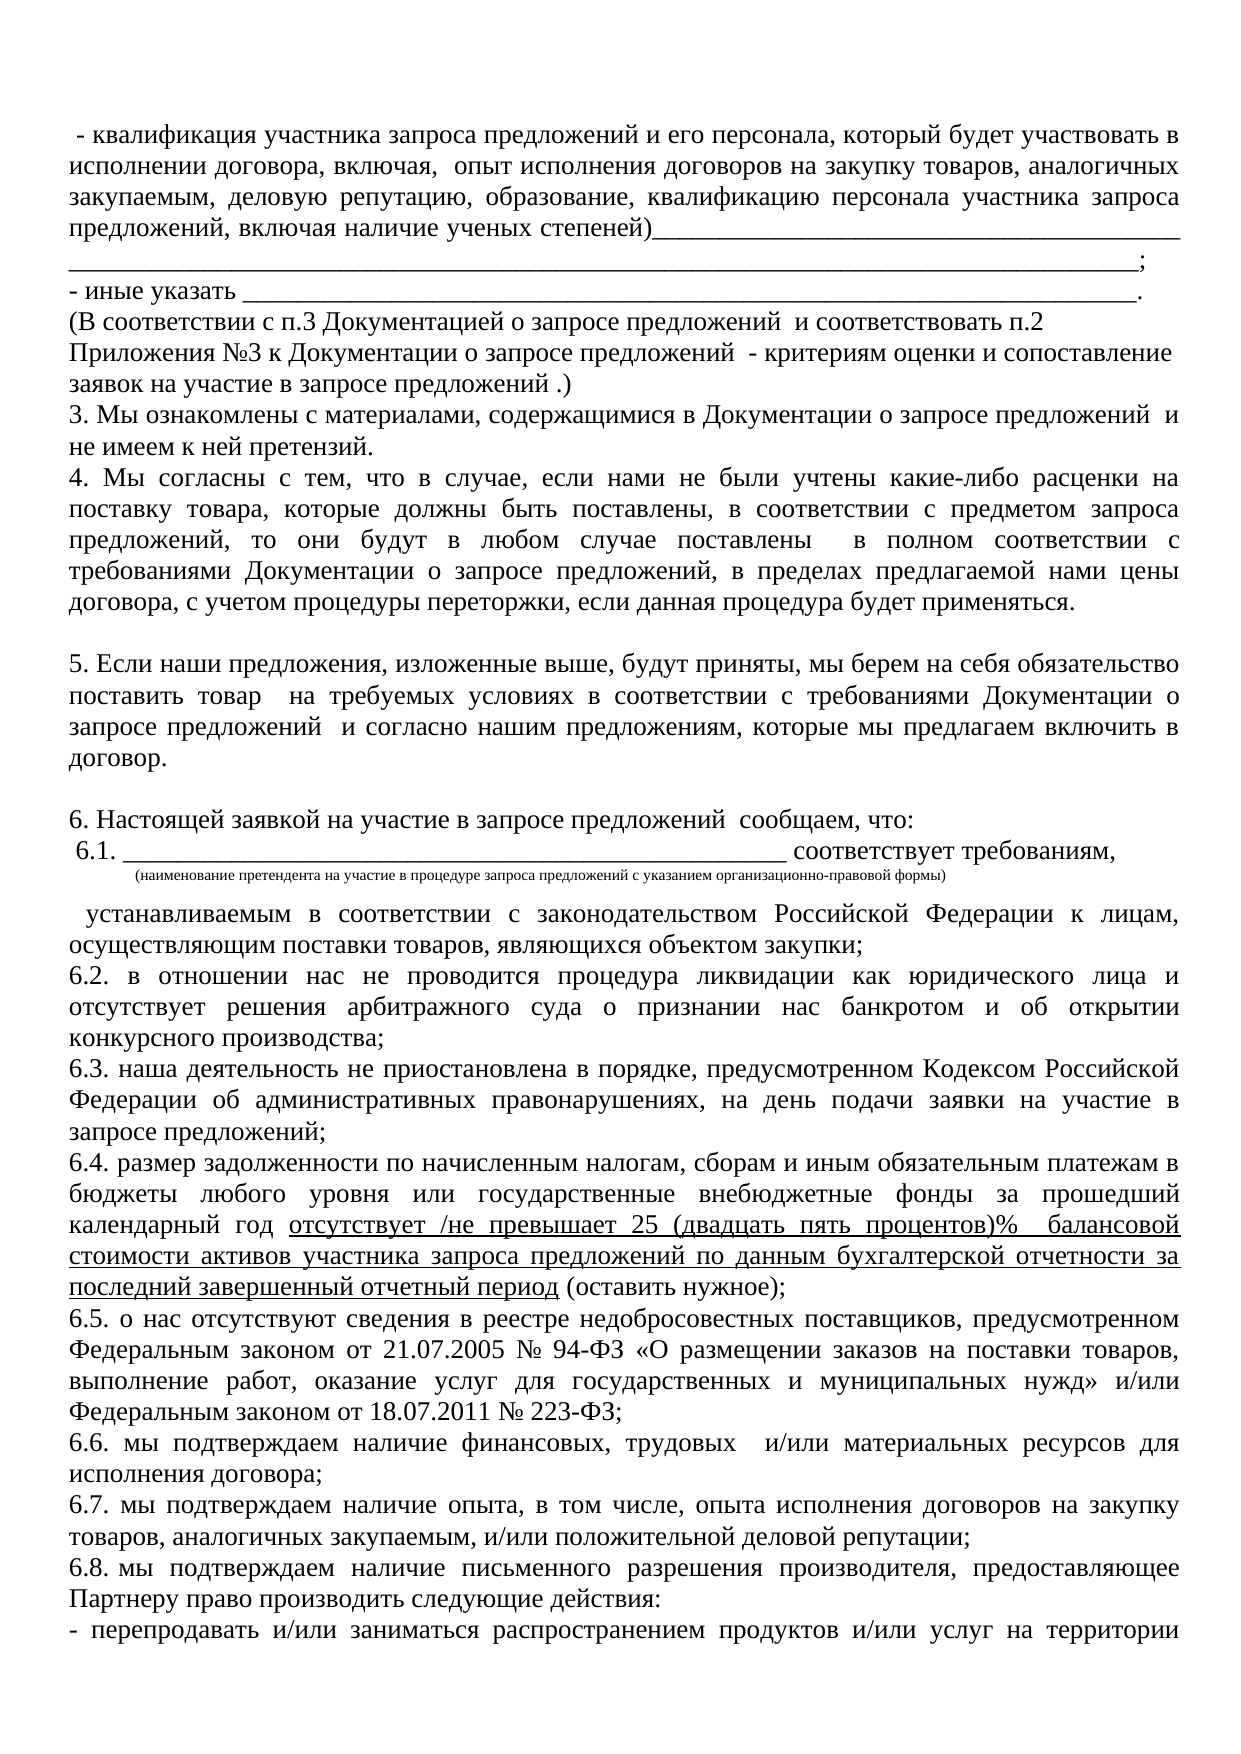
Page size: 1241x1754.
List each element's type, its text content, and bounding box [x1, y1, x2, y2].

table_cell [58, 118, 1192, 461]
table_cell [58, 803, 1192, 1644]
table_cell 5. Если наши предложения, изложенные выше, будут приняты, мы берем на себя обязательство поставить товар на требуемых условиях в соответствии с требованиями Документации о запросе предложений и согласно нашим предложениям, которые мы предлагаем включить в договор. [58, 648, 1192, 803]
table_cell 4. Мы согласны с тем, что в случае, если нами не были учтены какие-либо расценки на поставку товара, которые должны быть поставлены, в соответствии с предметом запроса предложений, то они будут в любом случае поставлены в полном соответствии с требованиями Документации о запросе предложений, в пределах предлагаемой нами цены договора, с учетом процедуры переторжки, если данная процедура будет применяться. [58, 461, 1192, 648]
